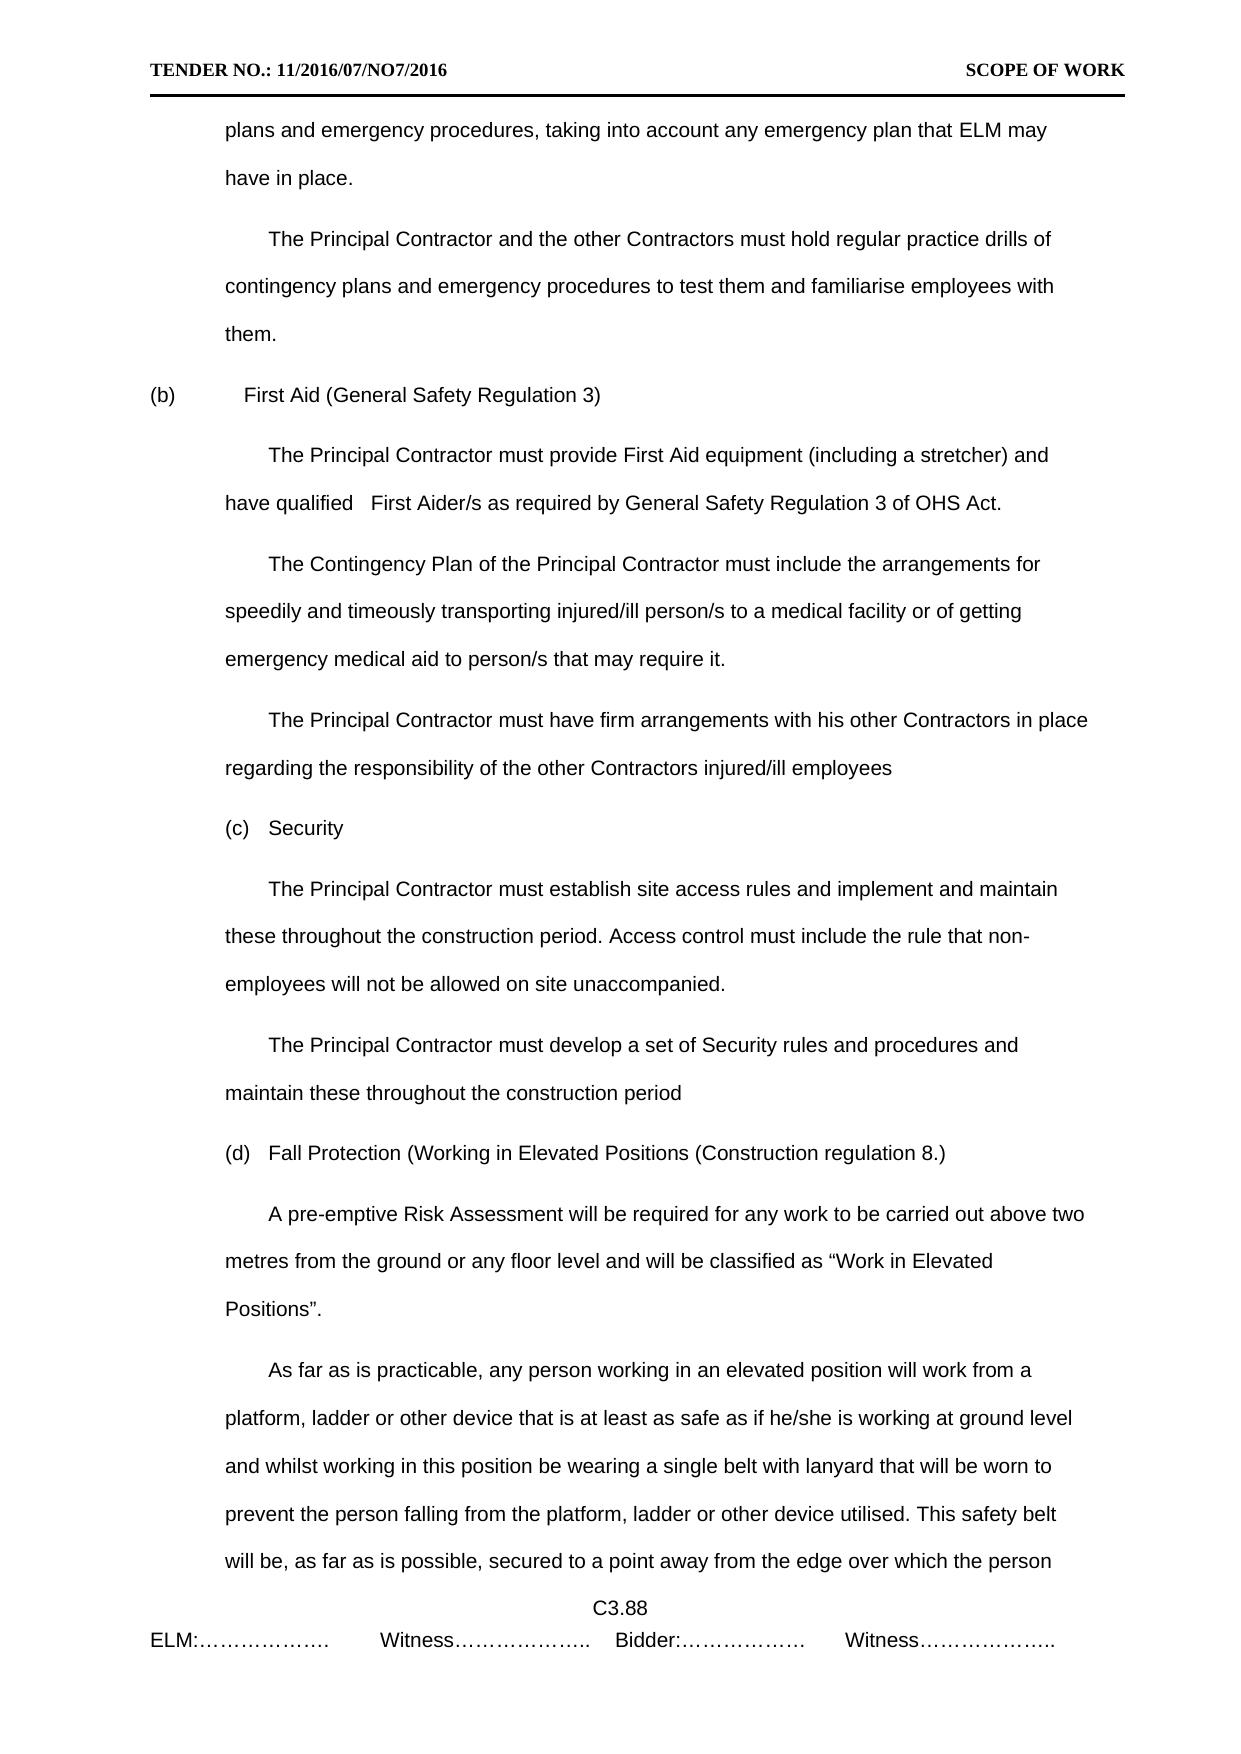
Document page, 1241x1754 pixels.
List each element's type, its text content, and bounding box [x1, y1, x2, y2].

text The Principal Contractor must have firm arrangements with his other Contractors in place regarding the responsibility of the other Contractors injured/ill employees [225, 708, 1090, 779]
text The Principal Contractor must develop a set of Security rules and procedures and maintain these throughout the construction period [225, 1033, 1090, 1104]
text The Contingency Plan of the Principal Contractor must include the arrangements for speedily and timeously transporting injured/ill person/s to a medical facility or of getting emergency medical aid to person/s that may require it. [225, 551, 1090, 671]
text The Principal Contractor must provide First Aid equipment (including a stretcher) and have qualified First Aider/s as required by General Safety Regulation 3 of OHS Act. [225, 443, 1090, 515]
text (d) Fall Protection (Working in Elevated Positions (Construction regulation 8.) [225, 1141, 1090, 1165]
text (c) Security [225, 816, 1090, 840]
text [225, 1358, 1090, 1573]
text The Principal Contractor must establish site access rules and implement and maintain these throughout the construction period. Access control must include the rule that non-employees will not be allowed on site unaccompanied. [225, 876, 1090, 996]
text (b) First Aid (General Safety Regulation 3) [150, 383, 1090, 407]
text The Principal Contractor and the other Contractors must hold regular practice drills of contingency plans and emergency procedures to test them and familiarise employees with them. [225, 226, 1090, 346]
text A pre-emptive Risk Assessment will be required for any work to be carried out above two metres from the ground or any floor level and will be classified as “Work in Elevated Positions”. [225, 1201, 1090, 1321]
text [225, 118, 1090, 190]
